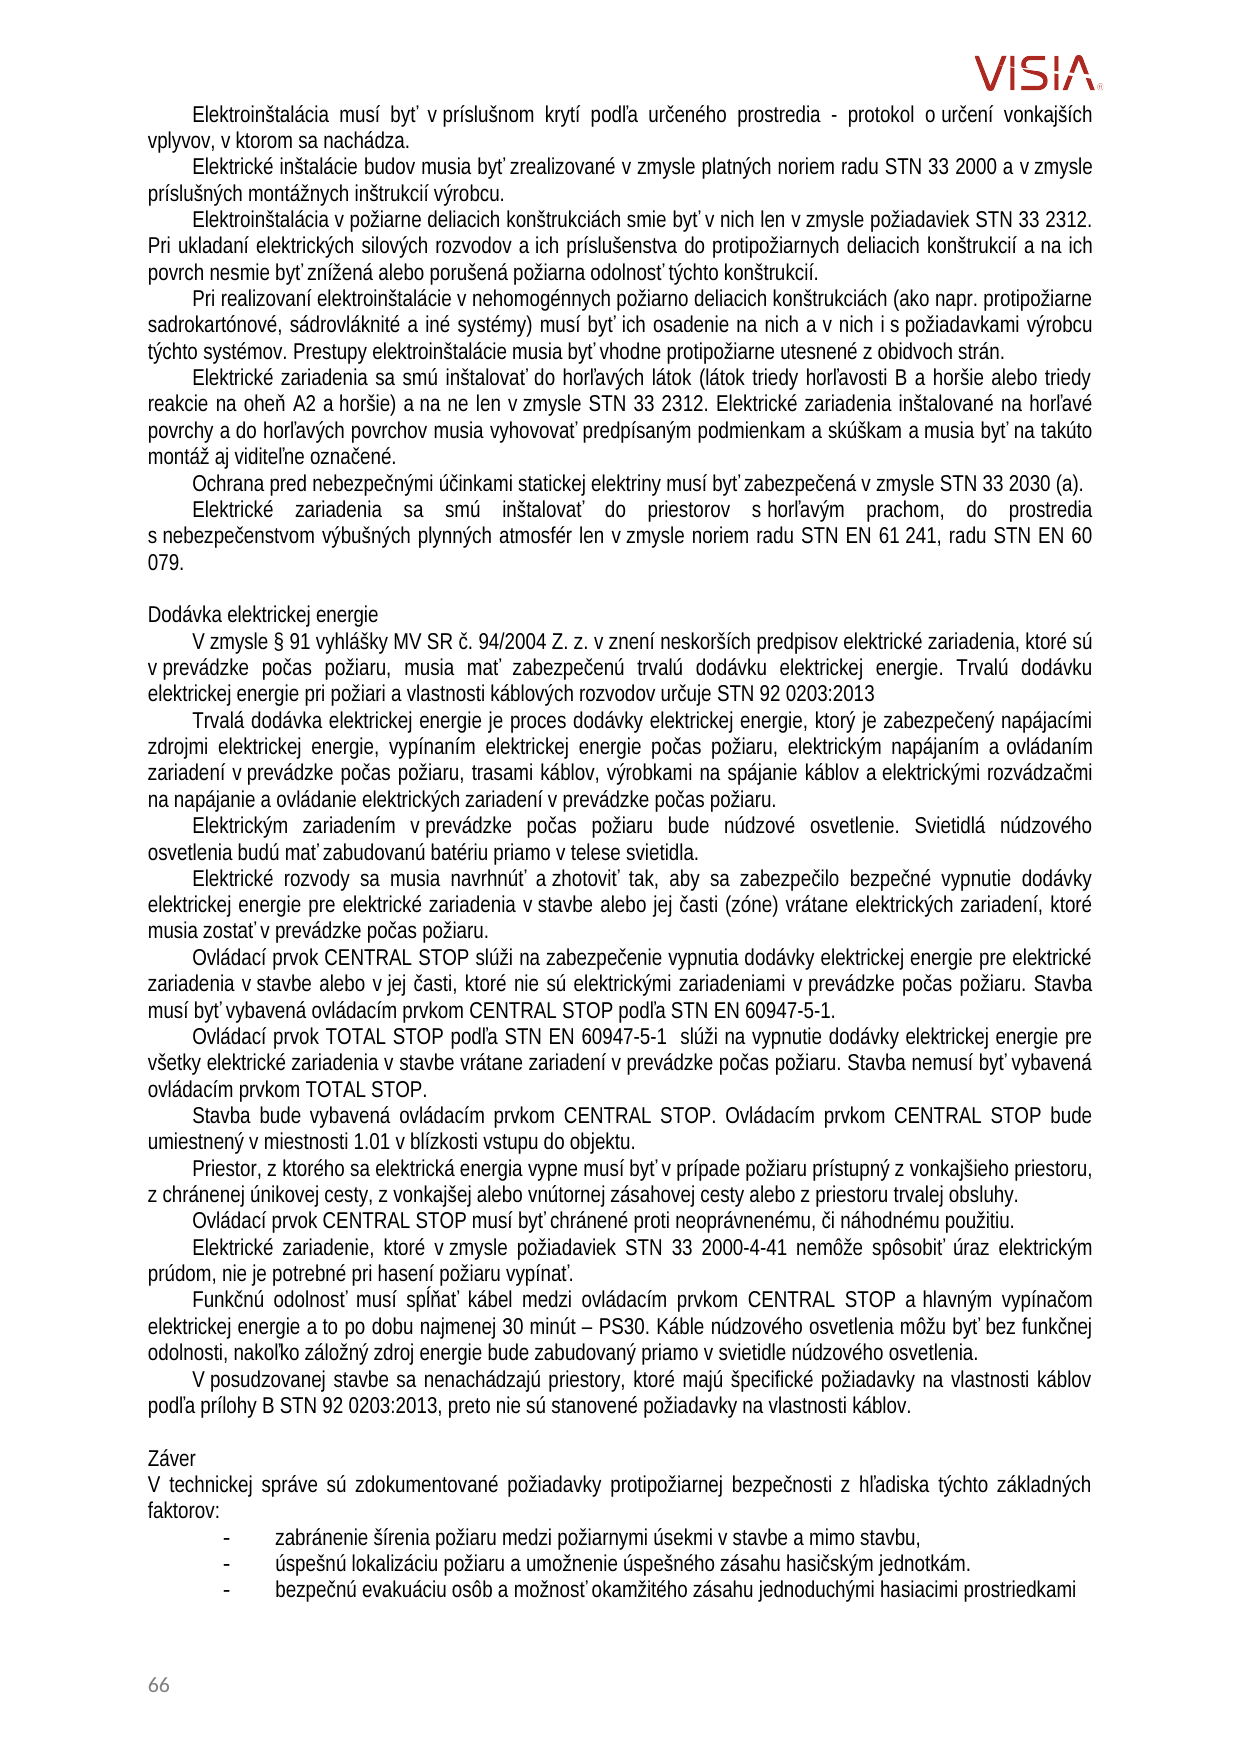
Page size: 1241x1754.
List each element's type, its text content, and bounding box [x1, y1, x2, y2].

text Elektrické zariadenia sa smú inštalovať do priestorov s horľavým prachom, do prostredia s nebezpečenstvom výbušných plynných atmosfér len v zmysle noriem radu STN EN 61 241, radu STN EN 60 079. [148, 496, 1092, 575]
text Záver [148, 1444, 1092, 1471]
list úspešnú lokalizáciu požiaru a umožnenie úspešného zásahu hasičským jednotkám. [223, 1550, 1092, 1576]
text Elektroinštalácia v požiarne deliacich konštrukciách smie byť v nich len v zmysle požiadaviek STN 33 2312. Pri ukladaní elektrických silových rozvodov a ich príslušenstva do protipožiarnych deliacich konštrukcií a na ich povrch nesmie byť znížená alebo porušená požiarna odolnosť týchto konštrukcií. [148, 206, 1092, 285]
text Ovládací prvok TOTAL STOP podľa STN EN 60947-5-1 slúži na vypnutie dodávky elektrickej energie pre všetky elektrické zariadenia v stavbe vrátane zariadení v prevádzke počas požiaru. Stavba nemusí byť vybavená ovládacím prvkom TOTAL STOP. [148, 1023, 1092, 1102]
text Trvalá dodávka elektrickej energie je proces dodávky elektrickej energie, ktorý je zabezpečený napájacími zdrojmi elektrickej energie, vypínaním elektrickej energie počas požiaru, elektrickým napájaním a ovládaním zariadení v prevádzke počas požiaru, trasami káblov, výrobkami na spájanie káblov a elektrickými rozvádzačmi na napájanie a ovládanie elektrických zariadení v prevádzke počas požiaru. [148, 707, 1092, 812]
text Stavba bude vybavená ovládacím prvkom CENTRAL STOP. Ovládacím prvkom CENTRAL STOP bude umiestnený v miestnosti 1.01 v blízkosti vstupu do objektu. [148, 1102, 1092, 1155]
text Elektrickým zariadením v prevádzke počas požiaru bude núdzové osvetlenie. Svietidlá núdzového osvetlenia budú mať zabudovanú batériu priamo v telese svietidla. [148, 812, 1092, 865]
list zabránenie šírenia požiaru medzi požiarnymi úsekmi v stavbe a mimo stavbu, [223, 1524, 1092, 1550]
text Elektrické zariadenie, ktoré v zmysle požiadaviek STN 33 2000-4-41 nemôže spôsobiť úraz elektrickým prúdom, nie je potrebné pri hasení požiaru vypínať. [148, 1234, 1092, 1286]
text Funkčnú odolnosť musí spĺňať kábel medzi ovládacím prvkom CENTRAL STOP a hlavným vypínačom elektrickej energie a to po dobu najmenej 30 minút – PS30. Káble núdzového osvetlenia môžu byť bez funkčnej odolnosti, nakoľko záložný zdroj energie bude zabudovaný priamo v svietidle núdzového osvetlenia. [148, 1286, 1092, 1366]
text Elektrické rozvody sa musia navrhnúť a zhotoviť tak, aby sa zabezpečilo bezpečné vypnutie dodávky elektrickej energie pre elektrické zariadenia v stavbe alebo jej časti (zóne) vrátane elektrických zariadení, ktoré musia zostať v prevádzke počas požiaru. [148, 865, 1092, 944]
list bezpečnú evakuáciu osôb a možnosť okamžitého zásahu jednoduchými hasiacimi prostriedkami [223, 1576, 1092, 1603]
text Dodávka elektrickej energie [148, 601, 1092, 628]
text Elektroinštalácia musí byť v príslušnom krytí podľa určeného prostredia - protokol o určení vonkajších vplyvov, v ktorom sa nachádza. [148, 101, 1092, 153]
text Priestor, z ktorého sa elektrická energia vypne musí byť v prípade požiaru prístupný z vonkajšieho priestoru, z chránenej únikovej cesty, z vonkajšej alebo vnútornej zásahovej cesty alebo z priestoru trvalej obsluhy. [148, 1155, 1092, 1207]
text Ovládací prvok CENTRAL STOP musí byť chránené proti neoprávnenému, či náhodnému použitiu. [148, 1207, 1092, 1234]
text Elektrické inštalácie budov musia byť zrealizované v zmysle platných noriem radu STN 33 2000 a v zmysle príslušných montážnych inštrukcií výrobcu. [148, 153, 1092, 206]
text Pri realizovaní elektroinštalácie v nehomogénnych požiarno deliacich konštrukciách (ako napr. protipožiarne sadrokartónové, sádrovláknité a iné systémy) musí byť ich osadenie na nich a v nich i s požiadavkami výrobcu týchto systémov. Prestupy elektroinštalácie musia byť vhodne protipožiarne utesnené z obidvoch strán. [148, 285, 1092, 364]
text Ovládací prvok CENTRAL STOP slúži na zabezpečenie vypnutia dodávky elektrickej energie pre elektrické zariadenia v stavbe alebo v jej časti, ktoré nie sú elektrickými zariadeniami v prevádzke počas požiaru. Stavba musí byť vybavená ovládacím prvkom CENTRAL STOP podľa STN EN 60947-5-1. [148, 944, 1092, 1023]
text Ochrana pred nebezpečnými účinkami statickej elektriny musí byť zabezpečená v zmysle STN 33 2030 (a). [148, 469, 1092, 496]
text V zmysle § 91 vyhlášky MV SR č. 94/2004 Z. z. v znení neskorších predpisov elektrické zariadenia, ktoré sú v prevádzke počas požiaru, musia mať zabezpečenú trvalú dodávku elektrickej energie. Trvalú dodávku elektrickej energie pri požiari a vlastnosti káblových rozvodov určuje STN 92 0203:2013 [148, 628, 1092, 707]
picture [974, 55, 1104, 91]
text V posudzovanej stavbe sa nenachádzajú priestory, ktoré majú špecifické požiadavky na vlastnosti káblov podľa prílohy B STN 92 0203:2013, preto nie sú stanovené požiadavky na vlastnosti káblov. [148, 1366, 1092, 1418]
text Elektrické zariadenia sa smú inštalovať do horľavých látok (látok triedy horľavosti B a horšie alebo triedy reakcie na oheň A2 a horšie) a na ne len v zmysle STN 33 2312. Elektrické zariadenia inštalované na horľavé povrchy a do horľavých povrchov musia vyhovovať predpísaným podmienkam a skúškam a musia byť na takúto montáž aj viditeľne označené. [148, 364, 1092, 469]
text V technickej správe sú zdokumentované požiadavky protipožiarnej bezpečnosti z hľadiska týchto základných faktorov: [148, 1471, 1092, 1524]
